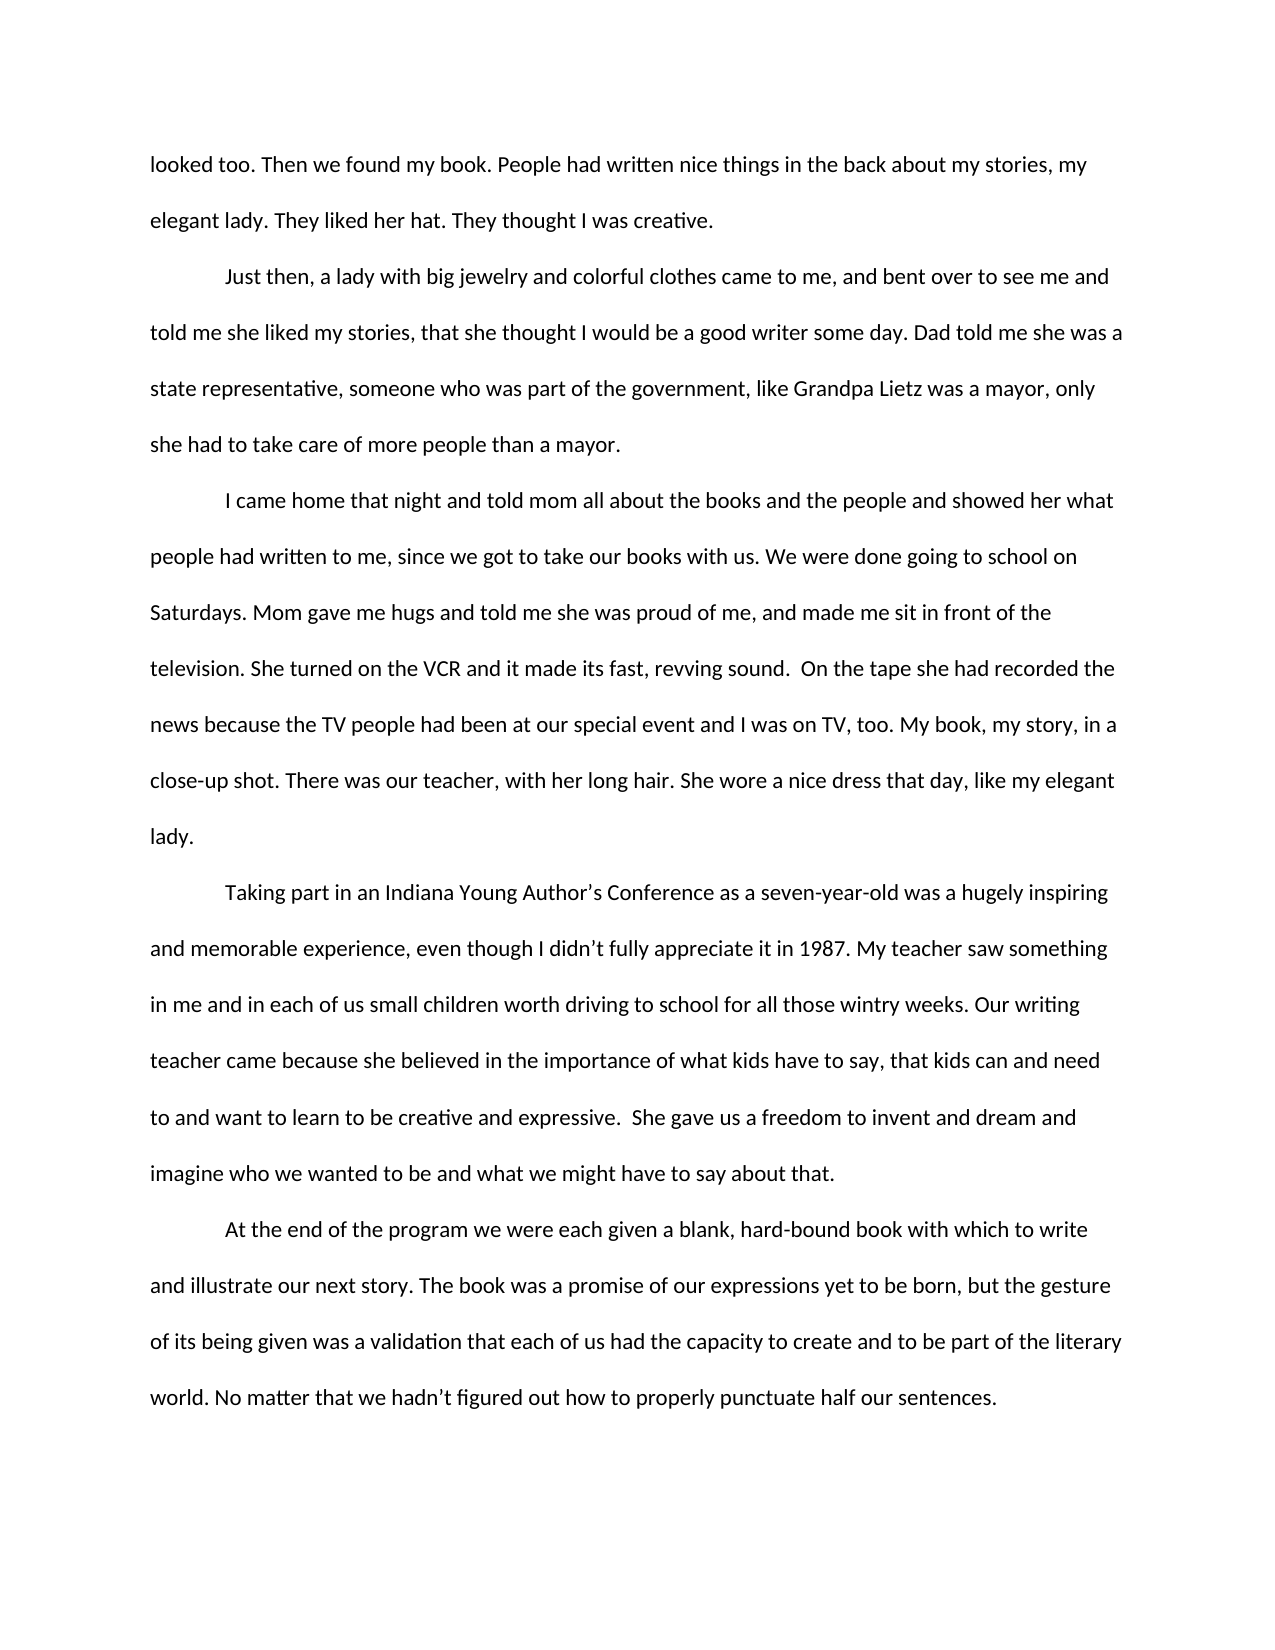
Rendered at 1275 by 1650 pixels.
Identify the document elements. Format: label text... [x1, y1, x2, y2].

text Just then, a lady with big jewelry and colorful clothes came to me, and bent over to see me and told me she liked my stories, that she thought I would be a good writer some day. Dad told me she was a state representative, someone who was part of the government, like Grandpa Lietz was a mayor, only she had to take care of more people than a mayor. [150, 262, 1125, 458]
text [150, 150, 1125, 234]
text Taking part in an Indiana Young Author’s Conference as a seven-year-old was a hugely inspiring and memorable experience, even though I didn’t fully appreciate it in 1987. My teacher saw something in me and in each of us small children worth driving to school for all those wintry weeks. Our writing teacher came because she believed in the importance of what kids have to say, that kids can and need to and want to learn to be creative and expressive. She gave us a freedom to invent and dream and imagine who we wanted to be and what we might have to say about that. [150, 878, 1125, 1187]
text I came home that night and told mom all about the books and the people and showed her what people had written to me, since we got to take our books with us. We were done going to school on Saturdays. Mom gave me hugs and told me she was proud of me, and made me sit in front of the television. She turned on the VCR and it made its fast, revving sound. On the tape she had recorded the news because the TV people had been at our special event and I was on TV, too. My book, my story, in a close-up shot. There was our teacher, with her long hair. She wore a nice dress that day, like my elegant lady. [150, 486, 1125, 851]
text At the end of the program we were each given a blank, hard-bound book with which to write and illustrate our next story. The book was a promise of our expressions yet to be born, but the gesture of its being given was a validation that each of us had the capacity to create and to be part of the literary world. No matter that we hadn’t figured out how to properly punctuate half our sentences. [150, 1215, 1125, 1411]
